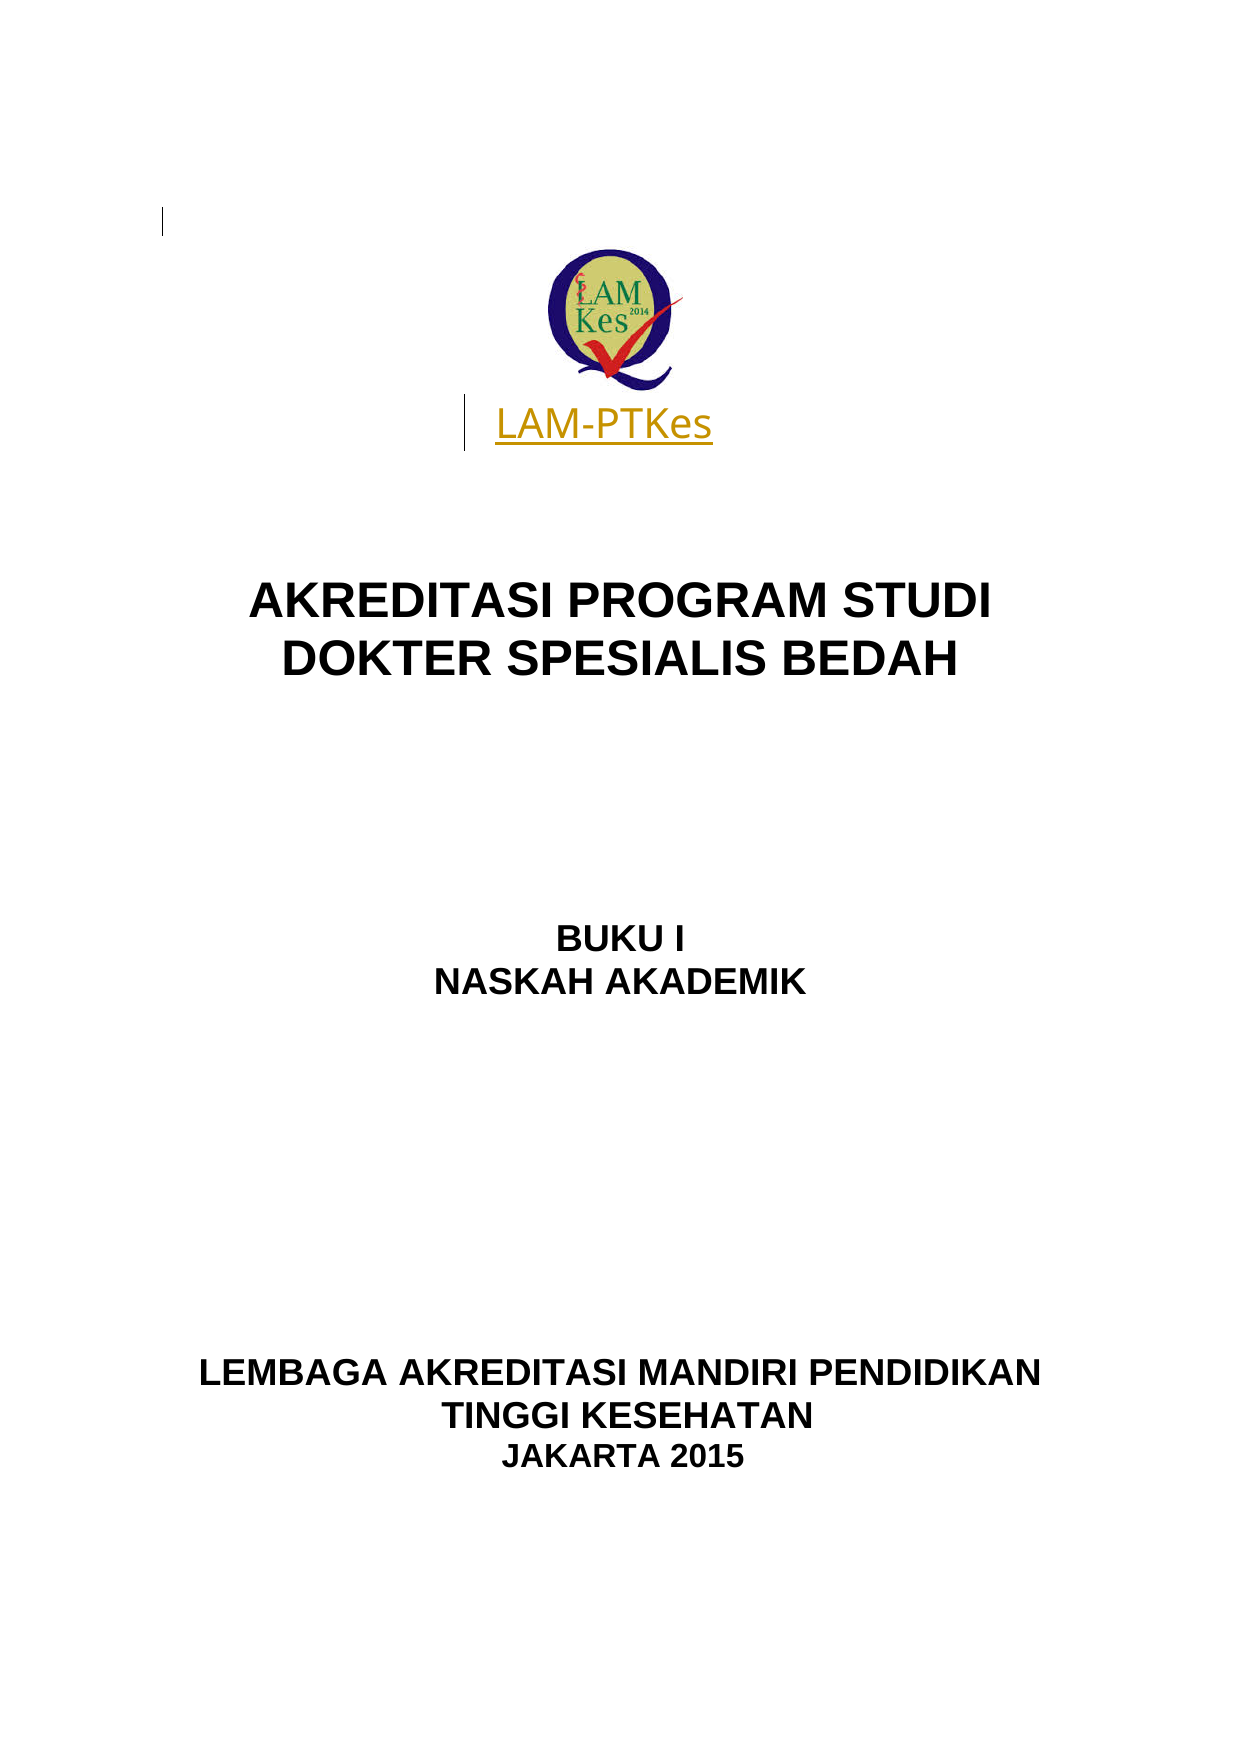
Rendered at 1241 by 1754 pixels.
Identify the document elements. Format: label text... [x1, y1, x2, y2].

text BUKU I [177, 916, 1063, 959]
text JAKARTA 2015 [177, 1436, 1068, 1474]
text AKREDITASI PROGRAM STUDI [177, 571, 1063, 628]
text LEMBAGA AKREDITASI MANDIRI PENDIDIKAN TINGGI KESEHATAN [162, 1350, 1078, 1436]
text NASKAH AKADEMIK [177, 959, 1063, 1002]
picture [540, 246, 683, 393]
text DOKTER SPESIALIS BEDAH [177, 628, 1063, 686]
